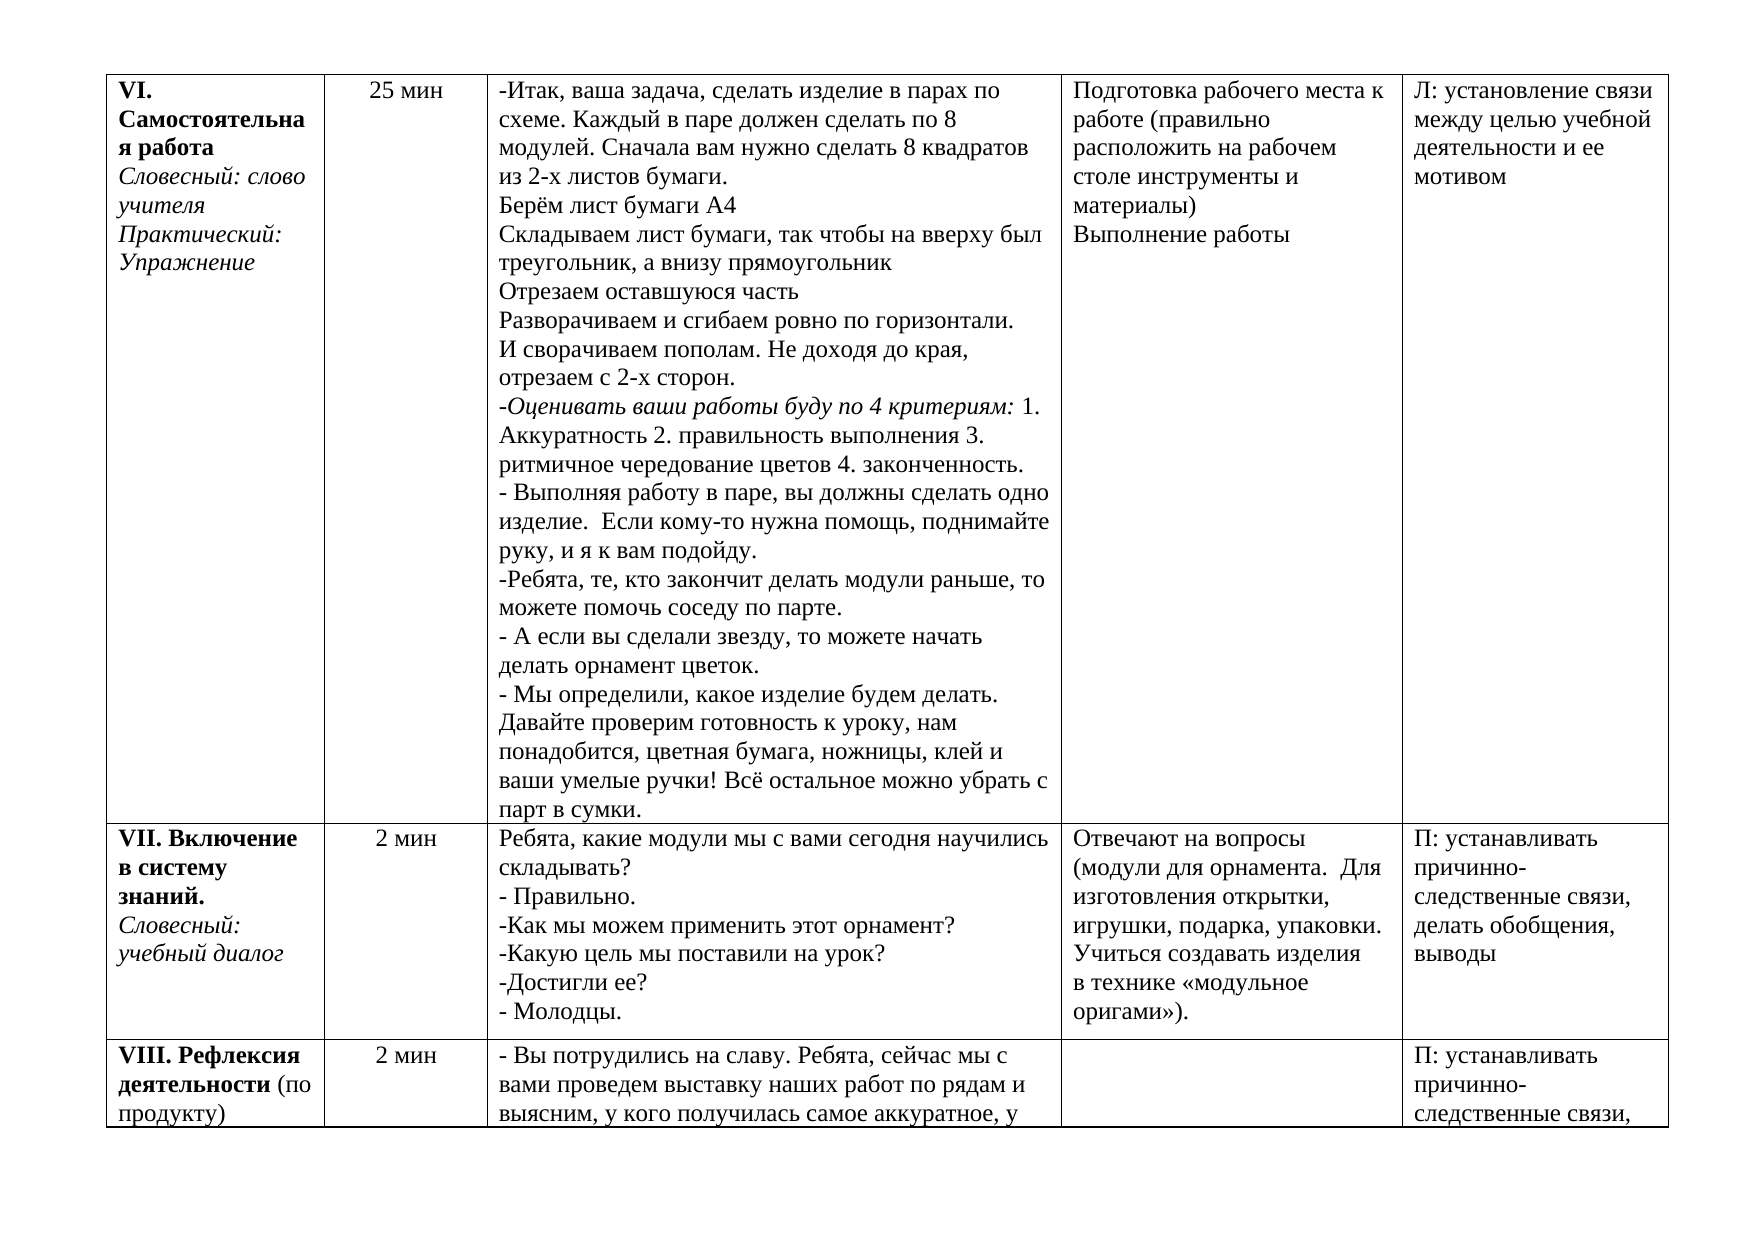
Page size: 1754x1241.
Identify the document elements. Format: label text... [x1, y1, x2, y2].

table_cell 25 мин [325, 75, 487, 822]
table_cell [1062, 1040, 1402, 1126]
table_cell 2 мин [325, 824, 487, 1039]
table_cell Л: установление связи между целью учебной деятельности и ее мотивом [1403, 75, 1668, 822]
table_cell Ребята, какие модули мы с вами сегодня научились складывать? - Правильно. -Как мы можем применить этот орнамент? -Какую цель мы поставили на урок? -Достигли ее? - Молодцы. [488, 824, 1061, 1039]
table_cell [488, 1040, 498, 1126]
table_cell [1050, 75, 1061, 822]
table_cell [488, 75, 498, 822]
table_cell Отвечают на вопросы (модули для орнамента. Для изготовления открытки, игрушки, подарка, упаковки. Учиться создавать изделия в технике «модульное оригами»). [1062, 824, 1402, 1039]
table_cell П: устанавливать причинно-следственные связи, делать обобщения, выводы [1403, 824, 1668, 1039]
table_cell VII. Включение в систему знаний. Словесный: учебный диалог [107, 824, 324, 1039]
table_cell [107, 1040, 324, 1126]
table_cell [1403, 1040, 1668, 1126]
table_cell VI. Самостоятельная работа Словесный: слово учителя Практический: Упражнение [107, 75, 324, 822]
table_cell Подготовка рабочего места к работе (правильно расположить на рабочем столе инструменты и материалы) Выполнение работы [1062, 75, 1402, 822]
table_cell 2 мин [325, 1040, 487, 1126]
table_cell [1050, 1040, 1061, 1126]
